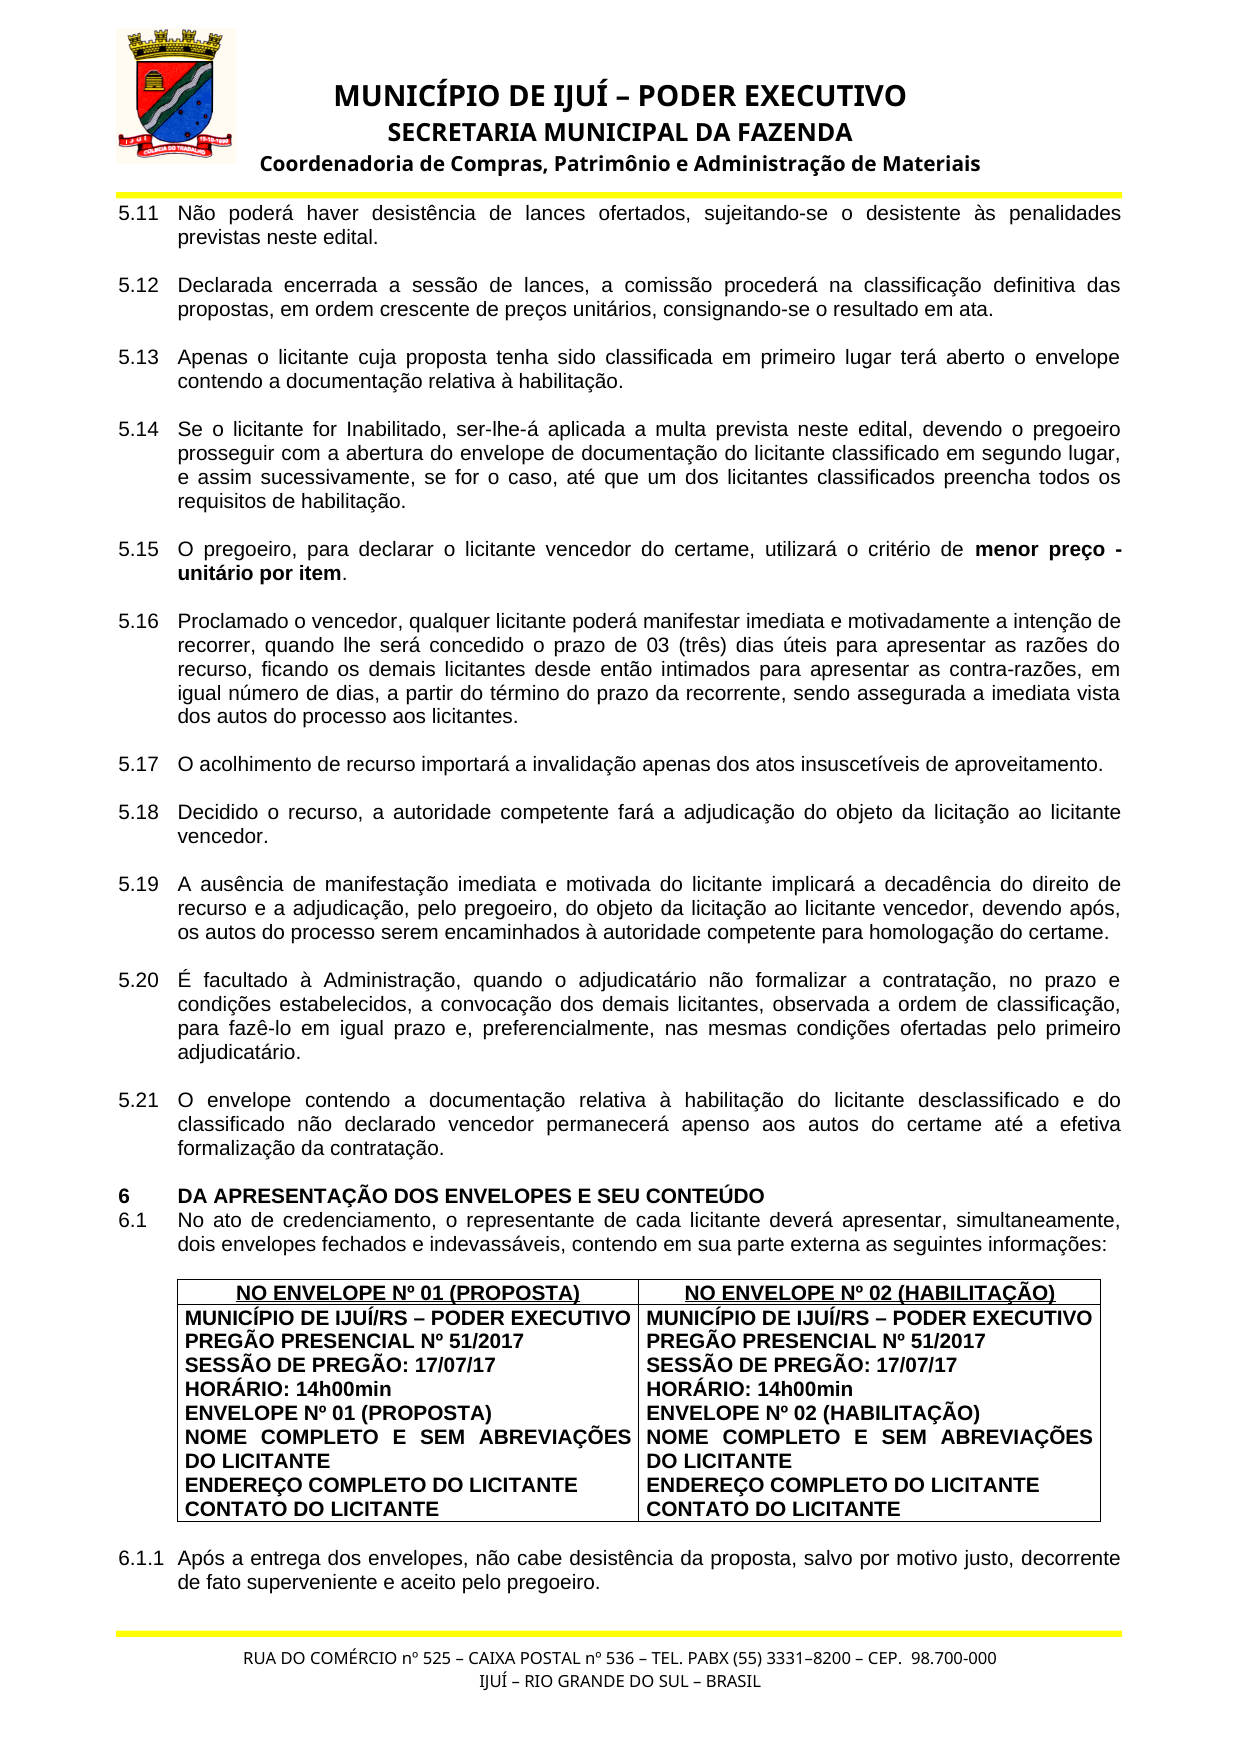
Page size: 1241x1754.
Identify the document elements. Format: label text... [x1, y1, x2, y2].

table_cell MUNICÍPIO DE IJUÍ/RS – PODER EXECUTIVO PREGÃO PRESENCIAL Nº 51/2017 SESSÃO DE PREGÃO: 17/07/17 HORÁRIO: 14h00min ENVELOPE Nº 02 (HABILITAÇÃO) NOME COMPLETO E SEM ABREVIAÇÕES DO LICITANTE ENDEREÇO COMPLETO DO LICITANTE CONTATO DO LICITANTE [639, 1305, 1100, 1521]
table_cell MUNICÍPIO DE IJUÍ/RS – PODER EXECUTIVO PREGÃO PRESENCIAL Nº 51/2017 SESSÃO DE PREGÃO: 17/07/17 HORÁRIO: 14h00min ENVELOPE Nº 01 (PROPOSTA) NOME COMPLETO E SEM ABREVIAÇÕES DO LICITANTE ENDEREÇO COMPLETO DO LICITANTE CONTATO DO LICITANTE [178, 1305, 638, 1521]
list Se o licitante for Inabilitado, ser-lhe-á aplicada a multa prevista neste edital, devendo o pregoeiro prosseguir com a abertura do envelope de documentação do licitante classificado em segundo lugar, e assim sucessivamente, se for o caso, até que um dos licitantes classificados preencha todos os requisitos de habilitação. [118, 417, 1122, 513]
list Declarada encerrada a sessão de lances, a comissão procederá na classificação definitiva das propostas, em ordem crescente de preços unitários, consignando-se o resultado em ata. [118, 273, 1122, 321]
table_header NO ENVELOPE Nº 01 (PROPOSTA) [178, 1280, 638, 1304]
list Decidido o recurso, a autoridade competente fará a adjudicação do objeto da licitação ao licitante vencedor. [118, 800, 1122, 848]
list Proclamado o vencedor, qualquer licitante poderá manifestar imediata e motivadamente a intenção de recorrer, quando lhe será concedido o prazo de 03 (três) dias úteis para apresentar as razões do recurso, ficando os demais licitantes desde então intimados para apresentar as contra-razões, em igual número de dias, a partir do término do prazo da recorrente, sendo assegurada a imediata vista dos autos do processo aos licitantes. [118, 608, 1122, 728]
list O envelope contendo a documentação relativa à habilitação do licitante desclassificado e do classificado não declarado vencedor permanecerá apenso aos autos do certame até a efetiva formalização da contratação. [118, 1088, 1122, 1159]
list DA APRESENTAÇÃO DOS ENVELOPES E SEU CONTEÚDO [118, 1183, 1122, 1207]
list O acolhimento de recurso importará a invalidação apenas dos atos insuscetíveis de aproveitamento. [118, 752, 1122, 776]
picture [116, 28, 237, 164]
list O pregoeiro, para declarar o licitante vencedor do certame, utilizará o critério de menor preço - unitário por item. [118, 537, 1122, 584]
list A ausência de manifestação imediata e motivada do licitante implicará a decadência do direito de recurso e a adjudicação, pelo pregoeiro, do objeto da licitação ao licitante vencedor, devendo após, os autos do processo serem encaminhados à autoridade competente para homologação do certame. [118, 872, 1122, 944]
list Não poderá haver desistência de lances ofertados, sujeitando-se o desistente às penalidades previstas neste edital. [118, 201, 1122, 249]
table_header NO ENVELOPE Nº 02 (HABILITAÇÃO) [639, 1280, 1100, 1304]
list É facultado à Administração, quando o adjudicatário não formalizar a contratação, no prazo e condições estabelecidos, a convocação dos demais licitantes, observada a ordem de classificação, para fazê-lo em igual prazo e, preferencialmente, nas mesmas condições ofertadas pelo primeiro adjudicatário. [118, 968, 1122, 1064]
list Apenas o licitante cuja proposta tenha sido classificada em primeiro lugar terá aberto o envelope contendo a documentação relativa à habilitação. [118, 345, 1122, 393]
list No ato de credenciamento, o representante de cada licitante deverá apresentar, simultaneamente, dois envelopes fechados e indevassáveis, contendo em sua parte externa as seguintes informações: [118, 1207, 1122, 1255]
list Após a entrega dos envelopes, não cabe desistência da proposta, salvo por motivo justo, decorrente de fato superveniente e aceito pelo pregoeiro. [118, 1546, 1122, 1594]
